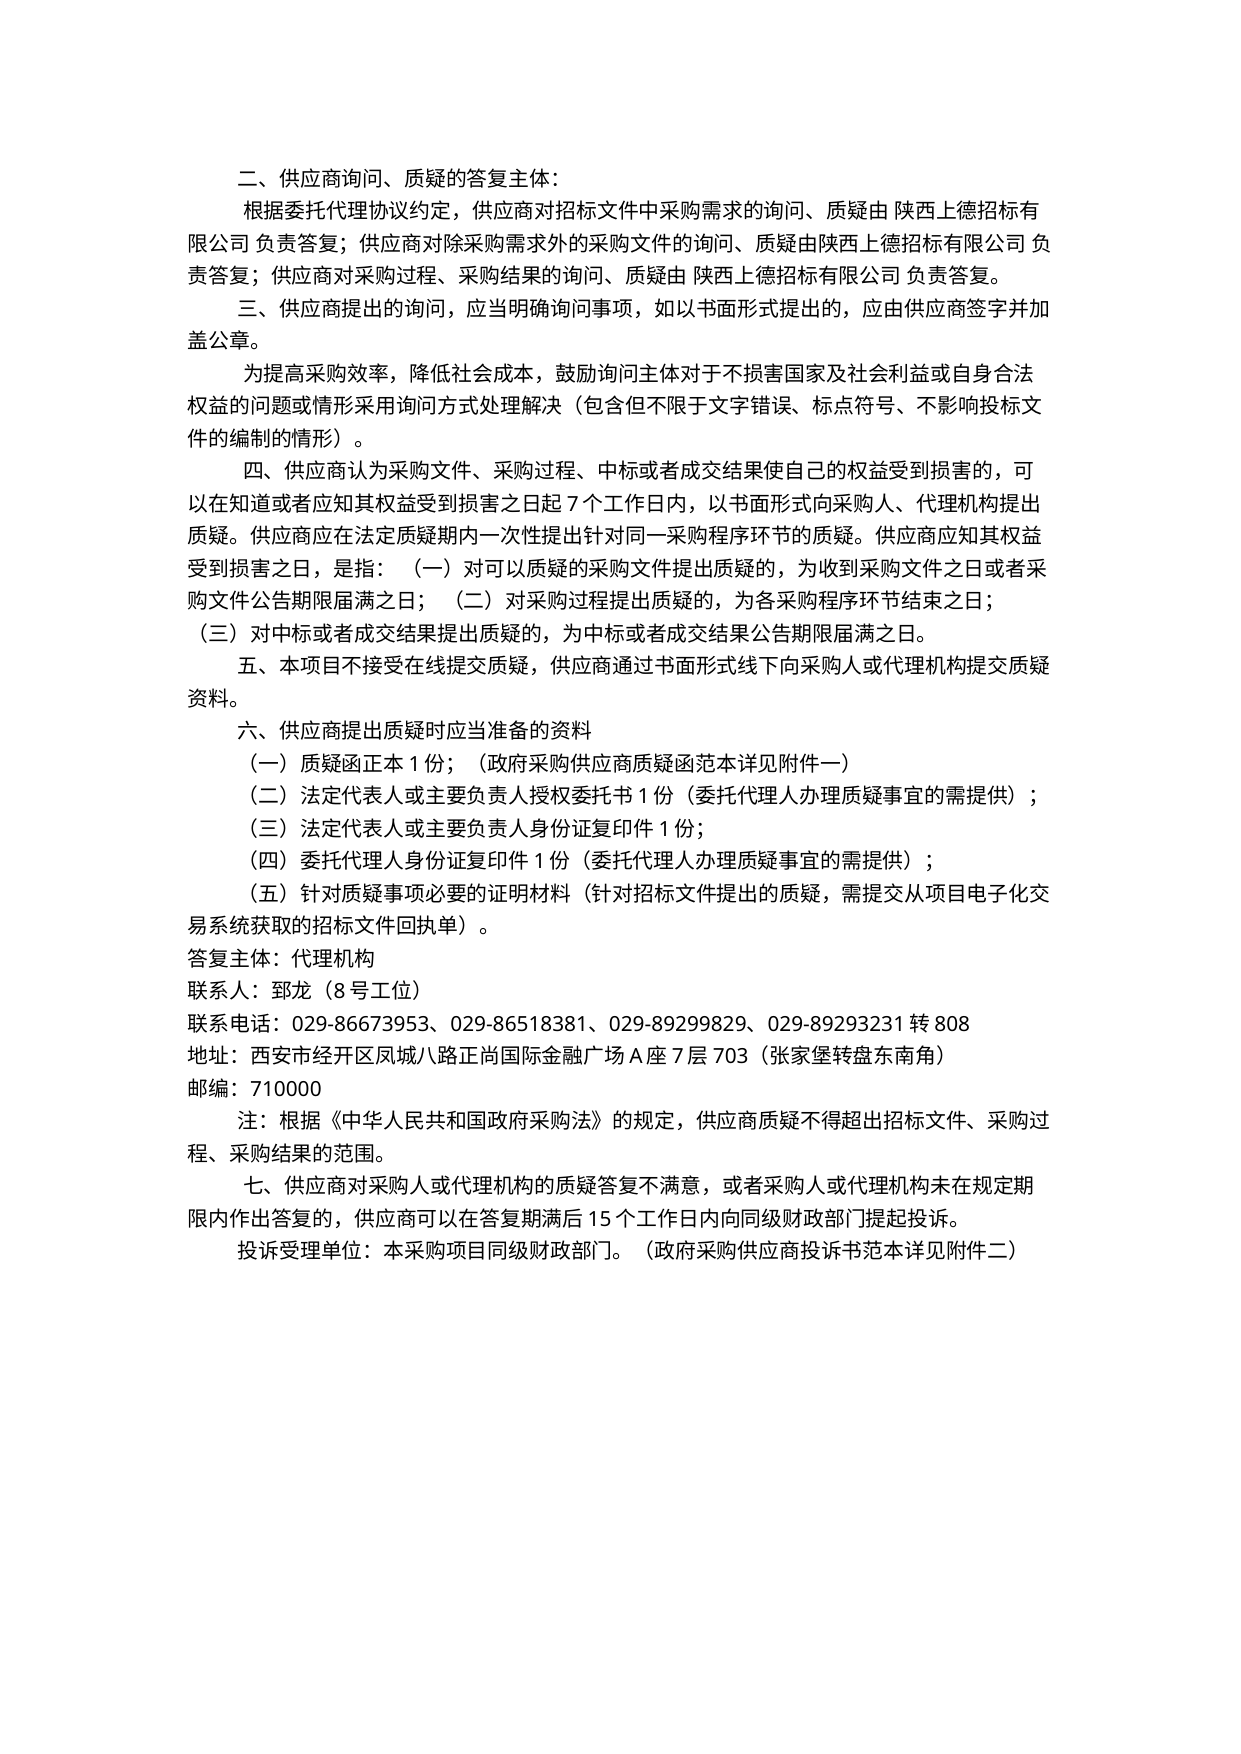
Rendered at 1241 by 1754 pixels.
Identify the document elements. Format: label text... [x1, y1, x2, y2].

text （二）法定代表人或主要负责人授权委托书1份（委托代理人办理质疑事宜的需提供）； [187, 779, 1053, 812]
text 为提高采购效率，降低社会成本，鼓励询问主体对于不损害国家及社会利益或自身合法权益的问题或情形采用询问方式处理解决（包含但不限于文字错误、标点符号、不影响投标文件的编制的情形）。 [187, 357, 1053, 454]
text 二、供应商询问、质疑的答复主体： [187, 162, 1053, 194]
text 五、本项目不接受在线提交质疑，供应商通过书面形式线下向采购人或代理机构提交质疑资料。 [187, 649, 1053, 714]
text 答复主体：代理机构 [187, 942, 1053, 974]
text 联系电话：029-86673953、029-86518381、029-89299829、029-89293231转808 [187, 1007, 1053, 1039]
text （一）质疑函正本1份；（政府采购供应商质疑函范本详见附件一） [187, 747, 1053, 779]
text 三、供应商提出的询问，应当明确询问事项，如以书面形式提出的，应由供应商签字并加盖公章。 [187, 292, 1053, 357]
text （五）针对质疑事项必要的证明材料（针对招标文件提出的质疑，需提交从项目电子化交易系统获取的招标文件回执单）。 [187, 877, 1053, 942]
text 七、供应商对采购人或代理机构的质疑答复不满意，或者采购人或代理机构未在规定期限内作出答复的，供应商可以在答复期满后15个工作日内向同级财政部门提起投诉。 [187, 1169, 1053, 1234]
text 投诉受理单位：本采购项目同级财政部门。（政府采购供应商投诉书范本详见附件二） [187, 1234, 1053, 1267]
text 根据委托代理协议约定，供应商对招标文件中采购需求的询问、质疑由 陕西上德招标有限公司 负责答复；供应商对除采购需求外的采购文件的询问、质疑由陕西上德招标有限公司 负责答复；供应商对采购过程、采购结果的询问、质疑由 陕西上德招标有限公司 负责答复。 [187, 194, 1053, 292]
text （三）法定代表人或主要负责人身份证复印件1份； [187, 812, 1053, 844]
text 联系人：郅龙（8号工位） [187, 974, 1053, 1007]
text 六、供应商提出质疑时应当准备的资料 [187, 714, 1053, 747]
text 地址：西安市经开区凤城八路正尚国际金融广场A座7层703（张家堡转盘东南角） [187, 1039, 1053, 1072]
text 注：根据《中华人民共和国政府采购法》的规定，供应商质疑不得超出招标文件、采购过程、采购结果的范围。 [187, 1104, 1053, 1169]
text （四）委托代理人身份证复印件1份（委托代理人办理质疑事宜的需提供）； [187, 844, 1053, 877]
text 邮编：710000 [187, 1072, 1053, 1104]
text 四、供应商认为采购文件、采购过程、中标或者成交结果使自己的权益受到损害的，可以在知道或者应知其权益受到损害之日起7个工作日内，以书面形式向采购人、代理机构提出质疑。供应商应在法定质疑期内一次性提出针对同一采购程序环节的质疑。供应商应知其权益受到损害之日，是指： （一）对可以质疑的采购文件提出质疑的，为收到采购文件之日或者采购文件公告期限届满之日； （二）对采购过程提出质疑的，为各采购程序环节结束之日； （三）对中标或者成交结果提出质疑的，为中标或者成交结果公告期限届满之日。 [187, 454, 1053, 649]
